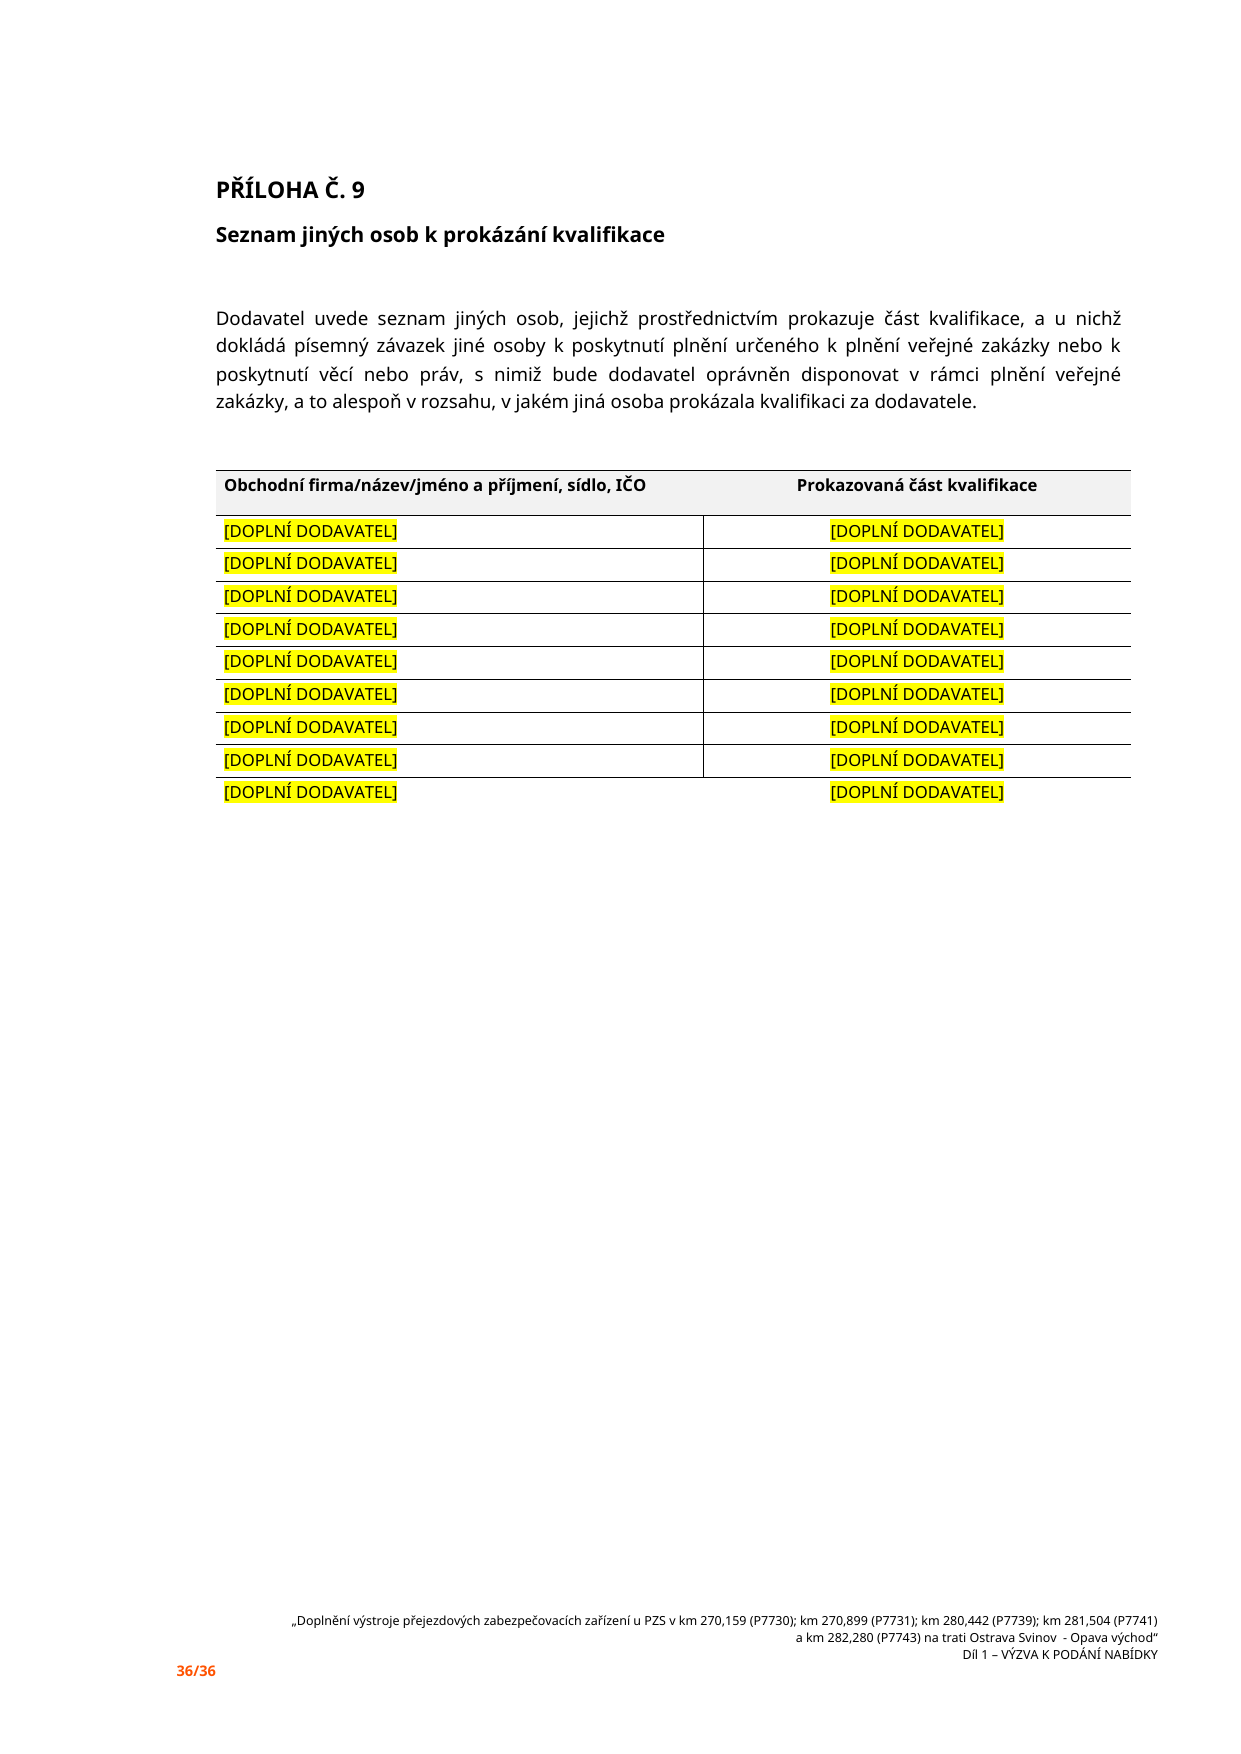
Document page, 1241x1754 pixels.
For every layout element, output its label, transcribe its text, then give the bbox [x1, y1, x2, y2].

text Příloha č. 9 [216, 174, 1122, 205]
table_cell [DOPLNÍ DODAVATEL] [704, 549, 1131, 581]
table_cell [DOPLNÍ DODAVATEL] [216, 680, 703, 711]
table_cell [DOPLNÍ DODAVATEL] [704, 516, 1131, 548]
table_cell [DOPLNÍ DODAVATEL] [216, 778, 703, 809]
table_cell [DOPLNÍ DODAVATEL] [216, 614, 703, 646]
table_cell [DOPLNÍ DODAVATEL] [216, 745, 703, 777]
table_cell [DOPLNÍ DODAVATEL] [704, 745, 1131, 777]
table_cell [DOPLNÍ DODAVATEL] [704, 713, 1131, 744]
table_cell [DOPLNÍ DODAVATEL] [703, 778, 1131, 809]
table_cell [DOPLNÍ DODAVATEL] [704, 582, 1131, 613]
table_cell [DOPLNÍ DODAVATEL] [216, 582, 703, 613]
table_header Obchodní firma/název/jméno a příjmení, sídlo, IČO [216, 471, 703, 515]
table_cell [DOPLNÍ DODAVATEL] [216, 713, 703, 744]
table_cell [DOPLNÍ DODAVATEL] [704, 680, 1131, 711]
table_cell [DOPLNÍ DODAVATEL] [216, 516, 703, 548]
table_header Prokazovaná část kvalifikace [703, 471, 1131, 515]
table_cell [DOPLNÍ DODAVATEL] [216, 549, 703, 581]
table_cell [DOPLNÍ DODAVATEL] [216, 647, 703, 679]
table_cell [DOPLNÍ DODAVATEL] [704, 647, 1131, 679]
table_cell [DOPLNÍ DODAVATEL] [704, 614, 1131, 646]
text Dodavatel uvede seznam jiných osob, jejichž prostřednictvím prokazuje část kvalifikace, a u nichž dokládá písemný závazek jiné osoby k poskytnutí plnění určeného k plnění veřejné zakázky nebo k poskytnutí věcí nebo práv, s nimiž bude dodavatel oprávněn disponovat v rámci plnění veřejné zakázky, a to alespoň v rozsahu, v jakém jiná osoba prokázala kvalifikaci za dodavatele. [216, 305, 1122, 414]
text Seznam jiných osob k prokázání kvalifikace [216, 221, 1122, 249]
